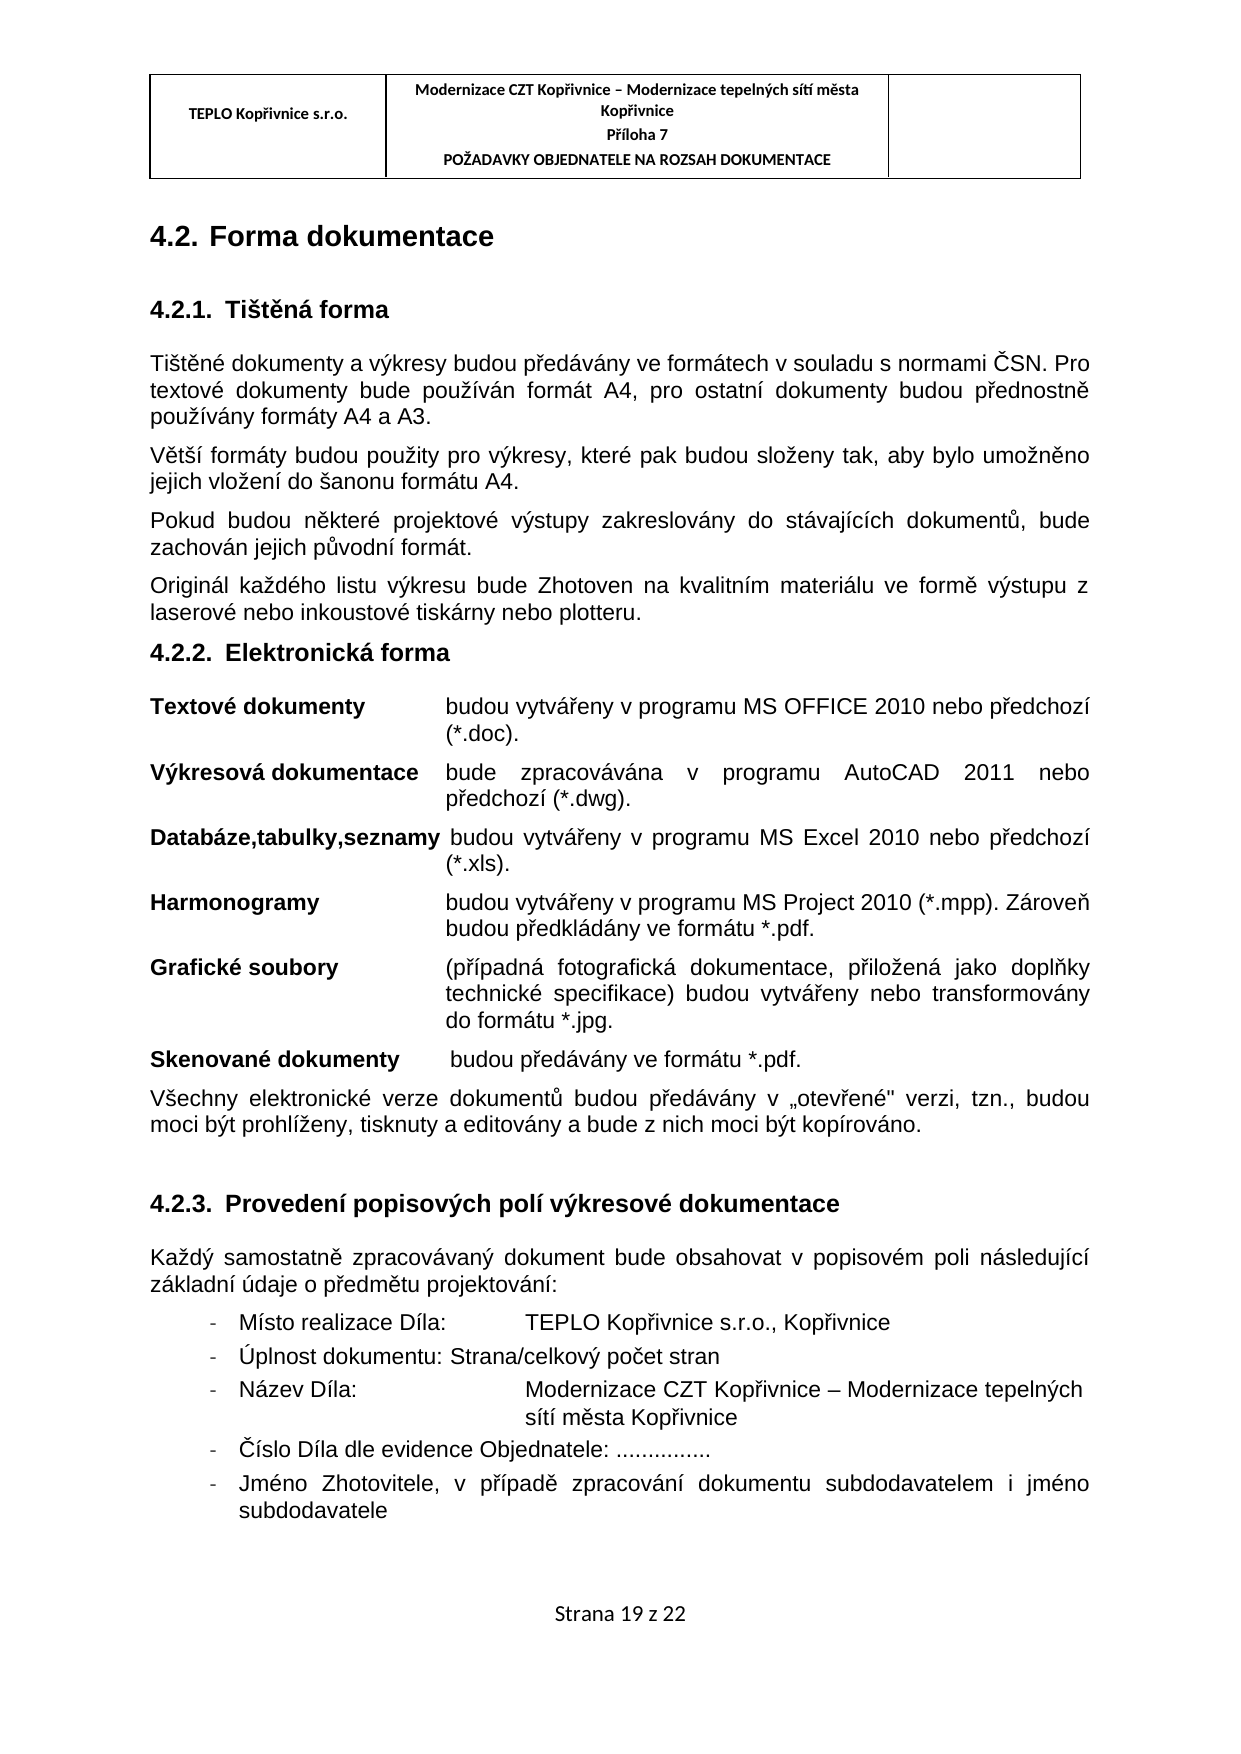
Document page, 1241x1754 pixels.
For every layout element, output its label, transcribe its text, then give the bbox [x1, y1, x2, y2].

text Všechny elektronické verze dokumentů budou předávány v „otevřené" verzi, tzn., budou moci být prohlíženy, tisknuty a editovány a bude z nich moci být kopírováno. [150, 1084, 1090, 1137]
list Úplnost dokumentu: Strana/celkový počet stran [209, 1343, 1090, 1370]
text Každý samostatně zpracovávaný dokument bude obsahovat v popisovém poli následující základní údaje o předmětu projektování: [150, 1244, 1090, 1297]
list Číslo Díla dle evidence Objednatele: ............... [209, 1436, 1090, 1463]
text Originál každého listu výkresu bude Zhotoven na kvalitním materiálu ve formě výstupu z laserové nebo inkoustové tiskárny nebo plotteru. [150, 572, 1090, 625]
subtitle Elektronická forma [150, 638, 1090, 666]
text Pokud budou některé projektové výstupy zakreslovány do stávajících dokumentů, bude zachován jejich původní formát. [150, 507, 1090, 560]
list Název Díla: Modernizace CZT Kopřivnice – Modernizace tepelných sítí města Kopřivnice [209, 1376, 1090, 1430]
text Skenované dokumenty budou předávány ve formátu *.pdf. [150, 1046, 1090, 1072]
text Výkresová dokumentace bude zpracovávána v programu AutoCAD 2011 nebo předchozí (*.dwg). [150, 758, 1090, 811]
text Databáze,tabulky,seznamy budou vytvářeny v programu MS Excel 2010 nebo předchozí (*.xls). [150, 824, 1090, 876]
text Tištěné dokumenty a výkresy budou předávány ve formátech v souladu s normami ČSN. Pro textové dokumenty bude používán formát A4, pro ostatní dokumenty budou přednostně používány formáty A4 a A3. [150, 350, 1090, 429]
text Větší formáty budou použity pro výkresy, které pak budou složeny tak, aby bylo umožněno jejich vložení do šanonu formátu A4. [150, 442, 1090, 495]
subtitle Forma dokumentace [150, 219, 1090, 253]
subtitle Tištěná forma [150, 295, 1090, 323]
text Grafické soubory (případná fotografická dokumentace, přiložená jako doplňky technické specifikace) budou vytvářeny nebo transformovány do formátu *.jpg. [150, 954, 1090, 1033]
subtitle Provedení popisových polí výkresové dokumentace [150, 1188, 1090, 1217]
list Jméno Zhotovitele, v případě zpracování dokumentu subdodavatelem i jméno subdodavatele [209, 1469, 1090, 1523]
text Textové dokumenty budou vytvářeny v programu MS OFFICE 2010 nebo předchozí (*.doc). [150, 693, 1090, 746]
text Harmonogramy budou vytvářeny v programu MS Project 2010 (*.mpp). Zároveň budou předkládány ve formátu *.pdf. [150, 889, 1090, 942]
list Místo realizace Díla: TEPLO Kopřivnice s.r.o., Kopřivnice [209, 1309, 1090, 1337]
